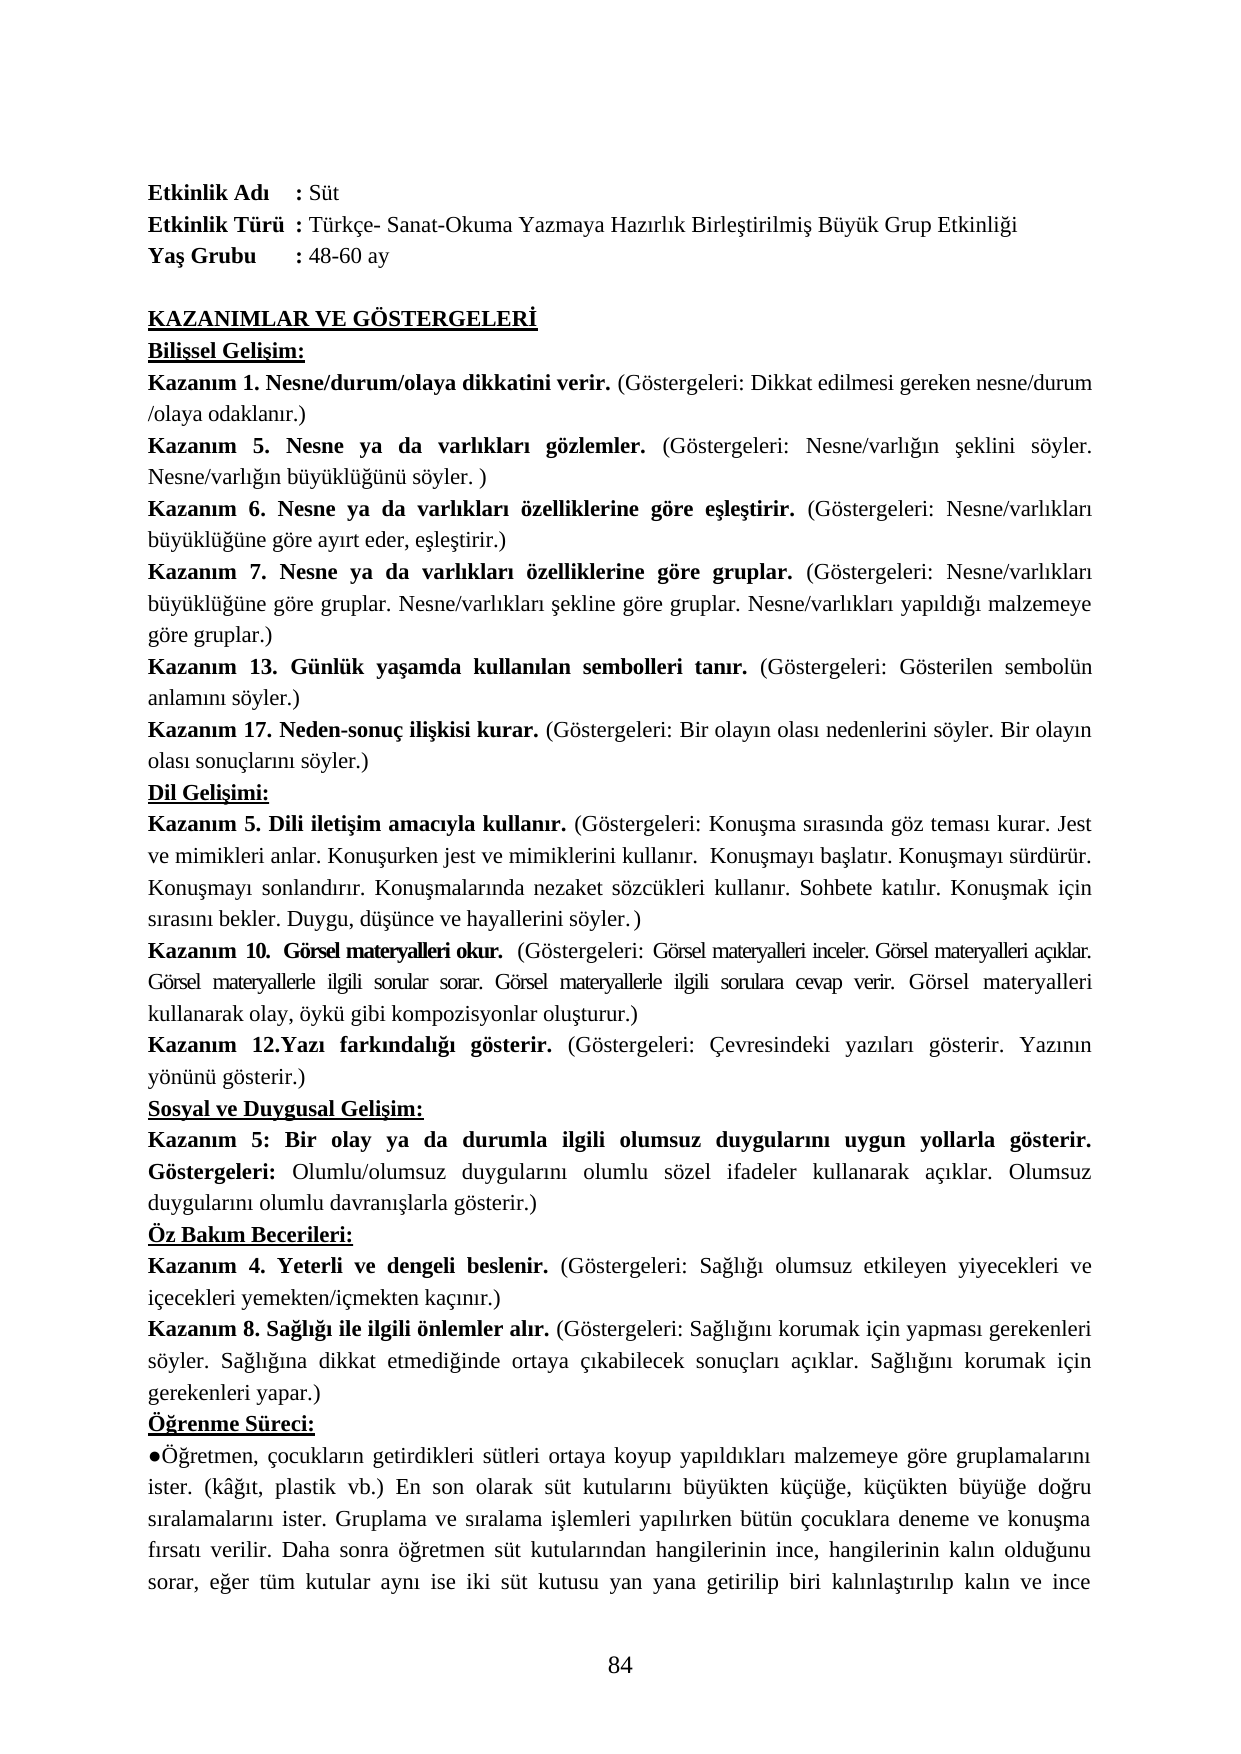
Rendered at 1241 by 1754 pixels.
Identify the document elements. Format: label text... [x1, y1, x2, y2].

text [148, 1442, 1092, 1594]
text Kazanım 6. Nesne ya da varlıkları özelliklerine göre eşleştirir. (Göstergeleri: Nesne/varlıkları büyüklüğüne göre ayırt eder, eşleştirir.) [148, 495, 1092, 553]
text Kazanım 10. Görsel materyalleri okur. (Göstergeleri: Görsel materyalleri inceler. Görsel materyalleri açıklar. Görsel materyallerle ilgili sorular sorar. Görsel materyallerle ilgili sorulara cevap verir. Görsel materyalleri kullanarak olay, öykü gibi kompozisyonlar oluşturur.) [148, 937, 1092, 1026]
text Dil Gelişimi: [148, 779, 1092, 805]
text Kazanım 12.Yazı farkındalığı gösterir. (Göstergeleri: Çevresindeki yazıları gösterir. Yazının yönünü gösterir.) [148, 1031, 1092, 1089]
text Kazanım 13. Günlük yaşamda kullanılan sembolleri tanır. (Göstergeleri: Gösterilen sembolün anlamını söyler.) [148, 653, 1092, 711]
text Yaş Grubu : 48-60 ay [148, 242, 1092, 269]
text Kazanım 1. Nesne/durum/olaya dikkatini verir. (Göstergeleri: Dikkat edilmesi gereken nesne/durum /olaya odaklanır.) [148, 369, 1092, 427]
text Bilişsel Gelişim: [148, 337, 1092, 363]
text Sosyal ve Duygusal Gelişim: [148, 1094, 1092, 1121]
text Kazanım 5. Dili iletişim amacıyla kullanır. (Göstergeleri: Konuşma sırasında göz teması kurar. Jest ve mimikleri anlar. Konuşurken jest ve mimiklerini kullanır. Konuşmayı başlatır. Konuşmayı sürdürür. Konuşmayı sonlandırır. Konuşmalarında nezaket sözcükleri kullanır. Sohbete katılır. Konuşmak için sırasını bekler. Duygu, düşünce ve hayallerini söyler. ) [148, 811, 1092, 932]
text Etkinlik Türü : Türkçe- Sanat-Okuma Yazmaya Hazırlık Birleştirilmiş Büyük Grup Etkinliği [148, 211, 1092, 237]
text Etkinlik Adı : Süt [148, 179, 1092, 206]
text Öğrenme Süreci: [148, 1410, 1092, 1437]
text Öz Bakım Becerileri: [148, 1221, 1092, 1247]
text Kazanım 5. Nesne ya da varlıkları gözlemler. (Göstergeleri: Nesne/varlığın şeklini söyler. Nesne/varlığın büyüklüğünü söyler. ) [148, 432, 1092, 490]
text Kazanım 7. Nesne ya da varlıkları özelliklerine göre gruplar. (Göstergeleri: Nesne/varlıkları büyüklüğüne göre gruplar. Nesne/varlıkları şekline göre gruplar. Nesne/varlıkları yapıldığı malzemeye göre gruplar.) [148, 558, 1092, 647]
text KAZANIMLAR VE GÖSTERGELERİ [148, 306, 1092, 332]
text Kazanım 8. Sağlığı ile ilgili önlemler alır. (Göstergeleri: Sağlığını korumak için yapması gerekenleri söyler. Sağlığına dikkat etmediğinde ortaya çıkabilecek sonuçları açıklar. Sağlığını korumak için gerekenleri yapar.) [148, 1316, 1092, 1405]
text Kazanım 5: Bir olay ya da durumla ilgili olumsuz duygularını uygun yollarla gösterir. Göstergeleri: Olumlu/olumsuz duygularını olumlu sözel ifadeler kullanarak açıklar. Olumsuz duygularını olumlu davranışlarla gösterir.) [148, 1126, 1092, 1216]
text Kazanım 17. Neden-sonuç ilişkisi kurar. (Göstergeleri: Bir olayın olası nedenlerini söyler. Bir olayın olası sonuçlarını söyler.) [148, 716, 1092, 774]
text Kazanım 4. Yeterli ve dengeli beslenir. (Göstergeleri: Sağlığı olumsuz etkileyen yiyecekleri ve içecekleri yemekten/içmekten kaçınır.) [148, 1252, 1092, 1310]
